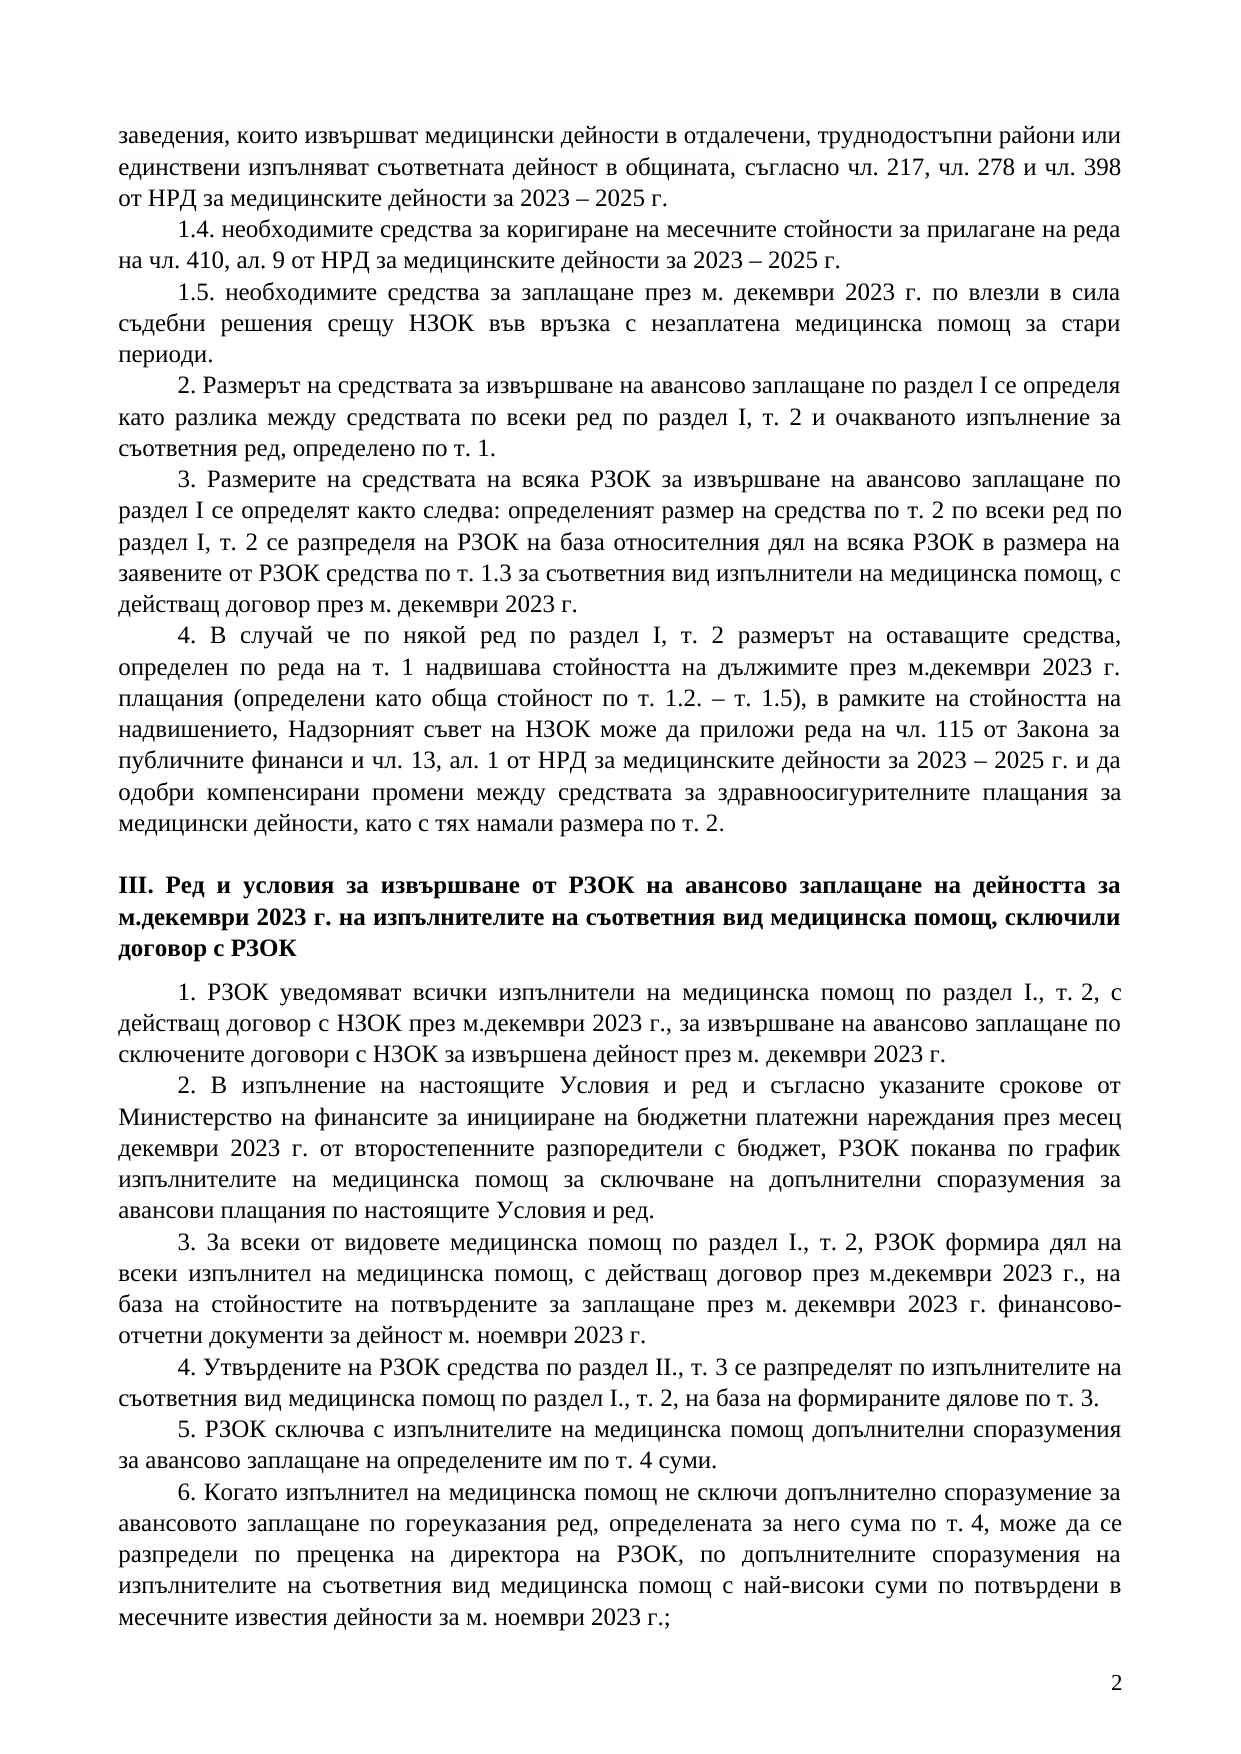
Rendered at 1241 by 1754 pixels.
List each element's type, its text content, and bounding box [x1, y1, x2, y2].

list 2. В изпълнение на настоящите Условия и ред и съгласно указаните срокове от Министерство на финансите за иницииране на бюджетни платежни нареждания през месец декември 2023 г. от второстепенните разпоредители с бюджет, РЗОК поканва по график изпълнителите на медицинска помощ за сключване на допълнителни споразумения за авансови плащания по настоящите Условия и ред. [118, 1068, 1122, 1224]
text 3. Размерите на средствата на всяка РЗОК за извършване на авансово заплащане по раздел І се определят както следва: определеният размер на средства по т. 2 по всеки ред по раздел І, т. 2 се разпределя на РЗОК на база относителния дял на всяка РЗОК в размера на заявените от РЗОК средства по т. 1.3 за съответния вид изпълнители на медицинска помощ, с действащ договор през м. декември 2023 г. [118, 462, 1122, 618]
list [118, 149, 1122, 212]
list 4. Утвърдените на РЗОК средства по раздел ІІ., т. 3 се разпределят по изпълнителите на съответния вид медицинска помощ по раздел І., т. 2, на база на формираните дялове по т. 3. [118, 1349, 1122, 1412]
list 1.5. необходимите средства за заплащане през м. декември 2023 г. по влезли в сила съдебни решения срещу НЗОК във връзка с незаплатена медицинска помощ за стари периоди. [118, 274, 1122, 368]
text 2. Размерът на средствата за извършване на авансово заплащане по раздел І се определя като разлика между средствата по всеки ред по раздел І, т. 2 и очакваното изпълнение за съответния ред, определено по т. 1. [118, 368, 1122, 462]
list 6. Когато изпълнител на медицинска помощ не сключи допълнително споразумение за авансовото заплащане по гореуказания ред, определената за него сума по т. 4, може да се разпредели по преценка на директора на РЗОК, по допълнителните споразумения на изпълнителите на съответния вид медицинска помощ с най-високи суми по потвърдени в месечните известия дейности за м. ноември 2023 г.; [118, 1474, 1122, 1631]
list 1. РЗОК уведомяват всички изпълнители на медицинска помощ по раздел І., т. 2, с действащ договор с НЗОК през м.декември 2023 г., за извършване на авансово заплащане по сключените договори с НЗОК за извършена дейност през м. декември 2023 г. [118, 974, 1122, 1068]
list 1.4. необходимите средства за коригиране на месечните стойности за прилагане на реда на чл. 410, ал. 9 от НРД за медицинските дейности за 2023 – 2025 г. [118, 212, 1122, 274]
text 4. В случай че по някой ред по раздел І, т. 2 размерът на оставащите средства, определен по реда на т. 1 надвишава стойността на дължимите през м.декември 2023 г. плащания (определени като обща стойност по т. 1.2. – т. 1.5), в рамките на стойността на надвишението, Надзорният съвет на НЗОК може да приложи реда на чл. 115 от Закона за публичните финанси и чл. 13, ал. 1 от НРД за медицинските дейности за 2023 – 2025 г. и да одобри компенсирани промени между средствата за здравноосигурителните плащания за медицински дейности, като с тях намали размера по т. 2. [118, 618, 1122, 837]
list 3. За всеки от видовете медицинска помощ по раздел І., т. 2, РЗОК формира дял на всеки изпълнител на медицинска помощ, с действащ договор през м.декември 2023 г., на база на стойностите на потвърдените за заплащане през м. декември 2023 г. финансово-отчетни документи за дейност м. ноември 2023 г. [118, 1224, 1122, 1349]
list 5. РЗОК сключва с изпълнителите на медицинска помощ допълнителни споразумения за авансово заплащане на определените им по т. 4 суми. [118, 1412, 1122, 1474]
text IІI. Ред и условия за извършване от РЗОК на авансово заплащане на дейността за м.декември 2023 г. на изпълнителите на съответния вид медицинска помощ, сключили договор с РЗОК [118, 868, 1122, 962]
